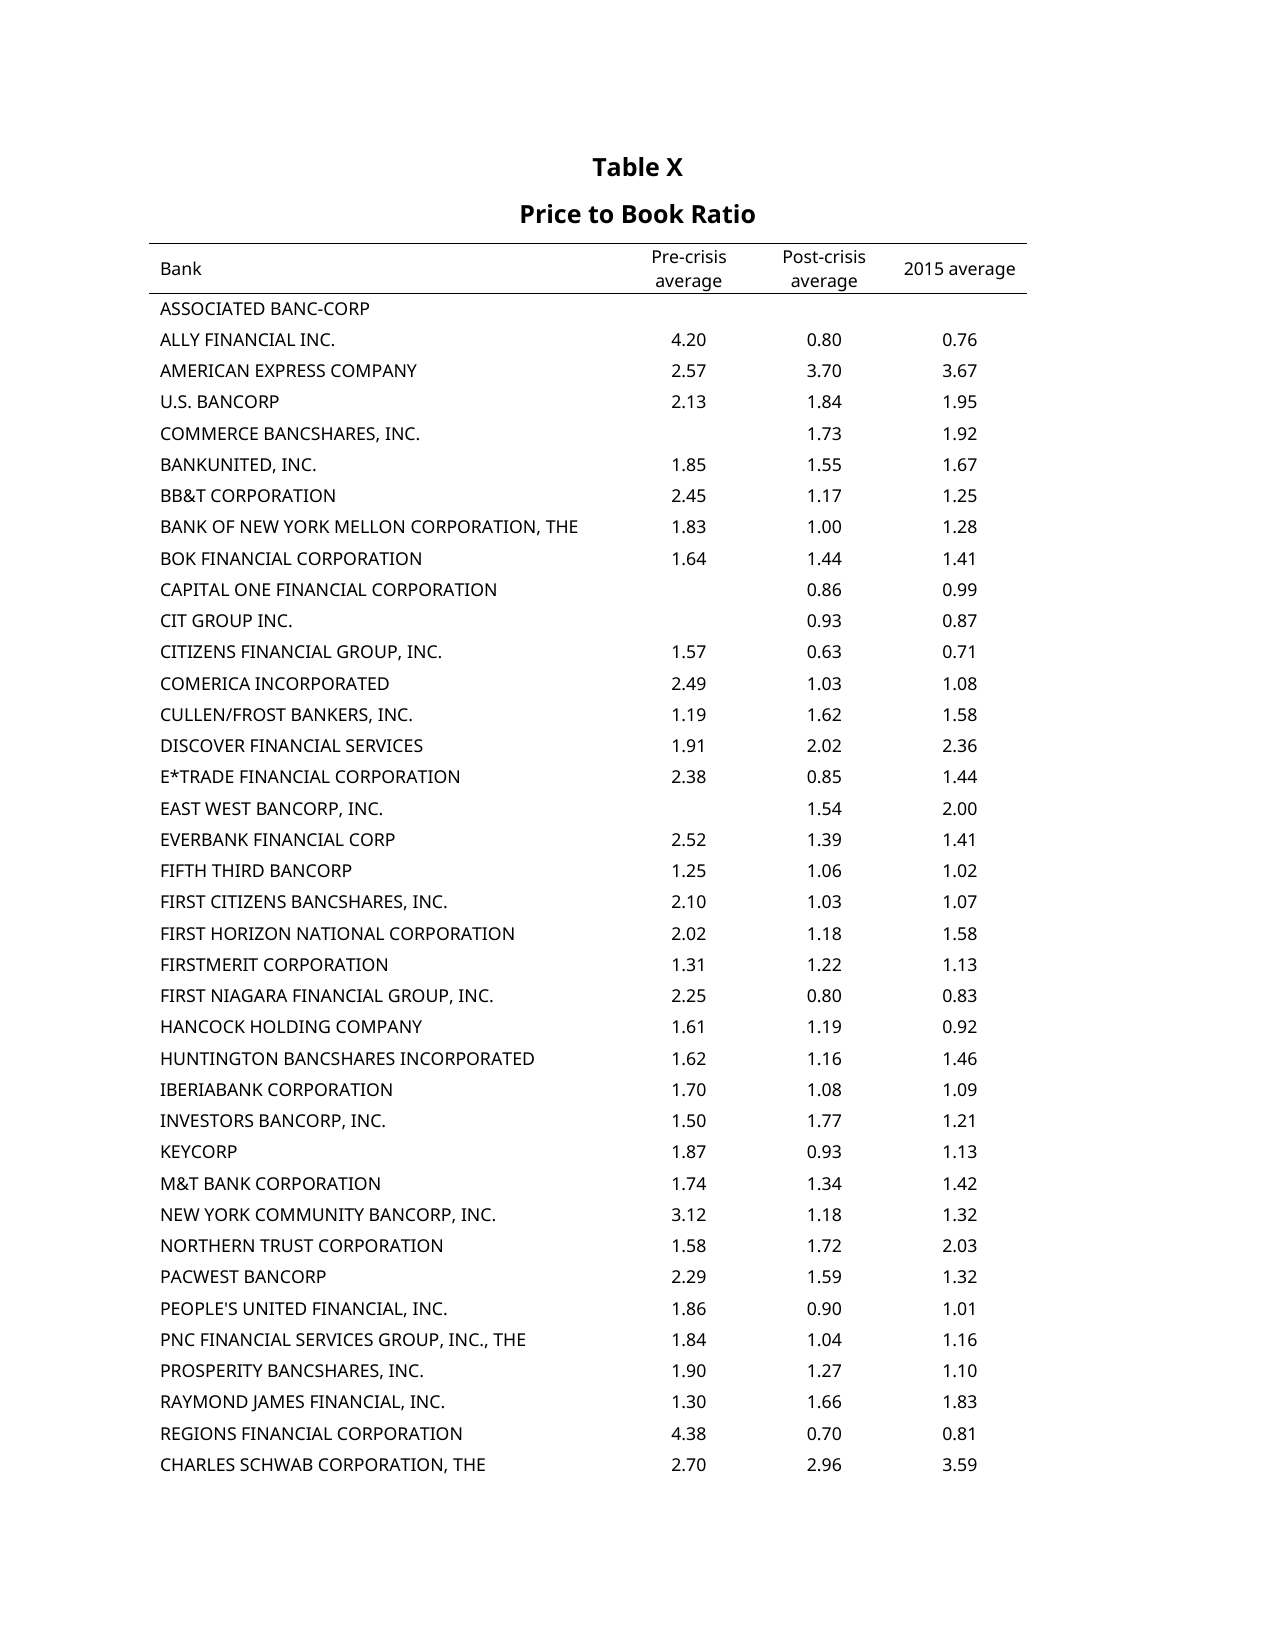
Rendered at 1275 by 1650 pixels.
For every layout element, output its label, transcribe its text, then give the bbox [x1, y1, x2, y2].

table_cell ALLY FINANCIAL INC. [149, 324, 621, 355]
table_cell INVESTORS BANCORP, INC. [149, 1105, 621, 1136]
table_cell 1.34 [756, 1168, 892, 1199]
table_cell 1.16 [892, 1324, 1027, 1355]
table_cell 1.27 [756, 1355, 892, 1386]
table_cell 1.18 [756, 918, 892, 949]
table_cell 2.00 [892, 793, 1027, 824]
table_cell COMERICA INCORPORATED [149, 668, 621, 699]
table_cell PROSPERITY BANCSHARES, INC. [149, 1355, 621, 1386]
table_cell CAPITAL ONE FINANCIAL CORPORATION [149, 574, 756, 605]
table_cell 1.62 [621, 1043, 756, 1074]
table_cell NEW YORK COMMUNITY BANCORP, INC. [149, 1199, 621, 1230]
table_cell IBERIABANK CORPORATION [149, 1074, 621, 1105]
table_cell 1.62 [756, 699, 892, 730]
table_cell 0.87 [892, 605, 1027, 636]
table_cell 1.22 [756, 949, 892, 980]
table_cell 0.86 [756, 574, 892, 605]
table_cell 1.13 [892, 949, 1027, 980]
table_cell 1.46 [892, 1043, 1027, 1074]
table_cell NORTHERN TRUST CORPORATION [149, 1230, 621, 1261]
table_cell [892, 294, 1027, 324]
table_cell 1.25 [621, 855, 756, 886]
table_cell KEYCORP [149, 1136, 621, 1167]
table_cell CIT GROUP INC. [149, 605, 756, 636]
table_cell RAYMOND JAMES FINANCIAL, INC. [149, 1386, 621, 1417]
table_cell 2.25 [621, 980, 756, 1011]
table_cell 1.74 [621, 1168, 756, 1199]
table_cell 3.70 [756, 355, 892, 386]
table_cell 1.31 [621, 949, 756, 980]
table_cell 2.10 [621, 886, 756, 917]
table_cell 1.21 [892, 1105, 1027, 1136]
table_cell 1.50 [621, 1105, 756, 1136]
table_cell HUNTINGTON BANCSHARES INCORPORATED [149, 1043, 621, 1074]
table_cell HANCOCK HOLDING COMPANY [149, 1011, 621, 1042]
text Price to Book Ratio [150, 197, 1125, 231]
table_cell 1.59 [756, 1261, 892, 1292]
table_cell 2.52 [621, 824, 756, 855]
table_cell CULLEN/FROST BANKERS, INC. [149, 699, 621, 730]
table_cell M&T BANK CORPORATION [149, 1168, 621, 1199]
table_cell 1.30 [621, 1386, 756, 1417]
table_cell 1.58 [621, 1230, 756, 1261]
table_cell 1.61 [621, 1011, 756, 1042]
table_cell 1.44 [892, 761, 1027, 792]
table_cell FIRST HORIZON NATIONAL CORPORATION [149, 918, 621, 949]
table_cell BB&T CORPORATION [149, 480, 621, 511]
table_cell 2.02 [756, 730, 892, 761]
table_cell 4.20 [621, 324, 756, 355]
table_cell U.S. BANCORP [149, 386, 621, 417]
table_cell 1.03 [756, 668, 892, 699]
table_cell 1.02 [892, 855, 1027, 886]
table_cell 0.93 [756, 1136, 892, 1167]
table_header Post-crisis average [756, 244, 892, 292]
table_cell 1.72 [756, 1230, 892, 1261]
table_cell 0.70 [756, 1418, 892, 1449]
table_cell 0.80 [756, 980, 892, 1011]
table_cell 2.29 [621, 1261, 756, 1292]
table_header Bank [149, 244, 621, 292]
table_cell 1.77 [756, 1105, 892, 1136]
table_cell 1.04 [756, 1324, 892, 1355]
table_cell CHARLES SCHWAB CORPORATION, THE [149, 1449, 621, 1480]
table_cell 1.92 [892, 418, 1027, 449]
table_header 2015 average [892, 244, 1027, 292]
table_cell COMMERCE BANCSHARES, INC. [149, 418, 756, 449]
text Table X [150, 150, 1125, 184]
table_cell 1.84 [621, 1324, 756, 1355]
table_cell 1.83 [621, 511, 756, 542]
table_cell 2.03 [892, 1230, 1027, 1261]
table_cell 1.42 [892, 1168, 1027, 1199]
table_cell 1.55 [756, 449, 892, 480]
table_cell 0.90 [756, 1293, 892, 1324]
table_cell 1.07 [892, 886, 1027, 917]
table_cell 1.85 [621, 449, 756, 480]
table_cell 1.86 [621, 1293, 756, 1324]
table_cell AMERICAN EXPRESS COMPANY [149, 355, 621, 386]
table_cell 2.02 [621, 918, 756, 949]
table_cell 1.57 [621, 636, 756, 667]
table_cell 1.32 [892, 1199, 1027, 1230]
table_cell REGIONS FINANCIAL CORPORATION [149, 1418, 621, 1449]
table_cell 1.19 [756, 1011, 892, 1042]
table_cell 0.93 [756, 605, 892, 636]
table_cell 1.54 [756, 793, 892, 824]
table_cell 1.09 [892, 1074, 1027, 1105]
table_cell 1.08 [892, 668, 1027, 699]
table_cell BANKUNITED, INC. [149, 449, 621, 480]
table_cell 0.80 [756, 324, 892, 355]
table_cell 1.10 [892, 1355, 1027, 1386]
table_cell CITIZENS FINANCIAL GROUP, INC. [149, 636, 621, 667]
table_cell 0.83 [892, 980, 1027, 1011]
table_cell 0.85 [756, 761, 892, 792]
table_cell 3.67 [892, 355, 1027, 386]
table_cell 1.39 [756, 824, 892, 855]
table_cell 1.41 [892, 543, 1027, 574]
table_cell EAST WEST BANCORP, INC. [149, 793, 756, 824]
table_cell BOK FINANCIAL CORPORATION [149, 543, 621, 574]
table_cell 2.96 [756, 1449, 892, 1480]
table_cell 1.16 [756, 1043, 892, 1074]
table_cell 0.63 [756, 636, 892, 667]
table_cell 1.90 [621, 1355, 756, 1386]
table_cell PNC FINANCIAL SERVICES GROUP, INC., THE [149, 1324, 621, 1355]
table_cell 1.66 [756, 1386, 892, 1417]
table_cell 1.67 [892, 449, 1027, 480]
table_cell 1.01 [892, 1293, 1027, 1324]
table_cell 1.73 [756, 418, 892, 449]
table_cell E*TRADE FINANCIAL CORPORATION [149, 761, 621, 792]
table_cell 0.76 [892, 324, 1027, 355]
table_cell [756, 294, 892, 324]
table_cell 1.06 [756, 855, 892, 886]
table_cell BANK OF NEW YORK MELLON CORPORATION, THE [149, 511, 621, 542]
table_cell 0.71 [892, 636, 1027, 667]
table_cell FIRSTMERIT CORPORATION [149, 949, 621, 980]
table_cell FIRST NIAGARA FINANCIAL GROUP, INC. [149, 980, 621, 1011]
table_cell 1.95 [892, 386, 1027, 417]
table_cell PEOPLE'S UNITED FINANCIAL, INC. [149, 1293, 621, 1324]
table_cell 1.17 [756, 480, 892, 511]
table_cell ASSOCIATED BANC-CORP [149, 294, 756, 324]
table_cell 2.57 [621, 355, 756, 386]
table_header Pre-crisis average [621, 244, 756, 292]
table_cell 1.08 [756, 1074, 892, 1105]
table_cell PACWEST BANCORP [149, 1261, 621, 1292]
table_cell 2.45 [621, 480, 756, 511]
table_cell 0.99 [892, 574, 1027, 605]
table_cell 1.91 [621, 730, 756, 761]
table_cell 1.00 [756, 511, 892, 542]
table_cell 4.38 [621, 1418, 756, 1449]
table_cell EVERBANK FINANCIAL CORP [149, 824, 621, 855]
table_cell 1.87 [621, 1136, 756, 1167]
table_cell FIRST CITIZENS BANCSHARES, INC. [149, 886, 621, 917]
table_cell 1.44 [756, 543, 892, 574]
table_cell 1.58 [892, 699, 1027, 730]
table_cell 3.59 [892, 1449, 1027, 1480]
table_cell DISCOVER FINANCIAL SERVICES [149, 730, 621, 761]
table_cell 2.49 [621, 668, 756, 699]
table_cell 1.28 [892, 511, 1027, 542]
table_cell 1.64 [621, 543, 756, 574]
table_cell 1.19 [621, 699, 756, 730]
table_cell 1.41 [892, 824, 1027, 855]
table_cell 2.70 [621, 1449, 756, 1480]
table_cell 2.13 [621, 386, 756, 417]
table_cell FIFTH THIRD BANCORP [149, 855, 621, 886]
table_cell 1.70 [621, 1074, 756, 1105]
table_cell 0.81 [892, 1418, 1027, 1449]
table_cell 3.12 [621, 1199, 756, 1230]
table_cell 1.13 [892, 1136, 1027, 1167]
table_cell 2.36 [892, 730, 1027, 761]
table_cell 1.84 [756, 386, 892, 417]
table_cell 1.83 [892, 1386, 1027, 1417]
table_cell 2.38 [621, 761, 756, 792]
table_cell 1.18 [756, 1199, 892, 1230]
table_cell 0.92 [892, 1011, 1027, 1042]
table_cell 1.58 [892, 918, 1027, 949]
table_cell 1.03 [756, 886, 892, 917]
table_cell 1.32 [892, 1261, 1027, 1292]
table_cell 1.25 [892, 480, 1027, 511]
